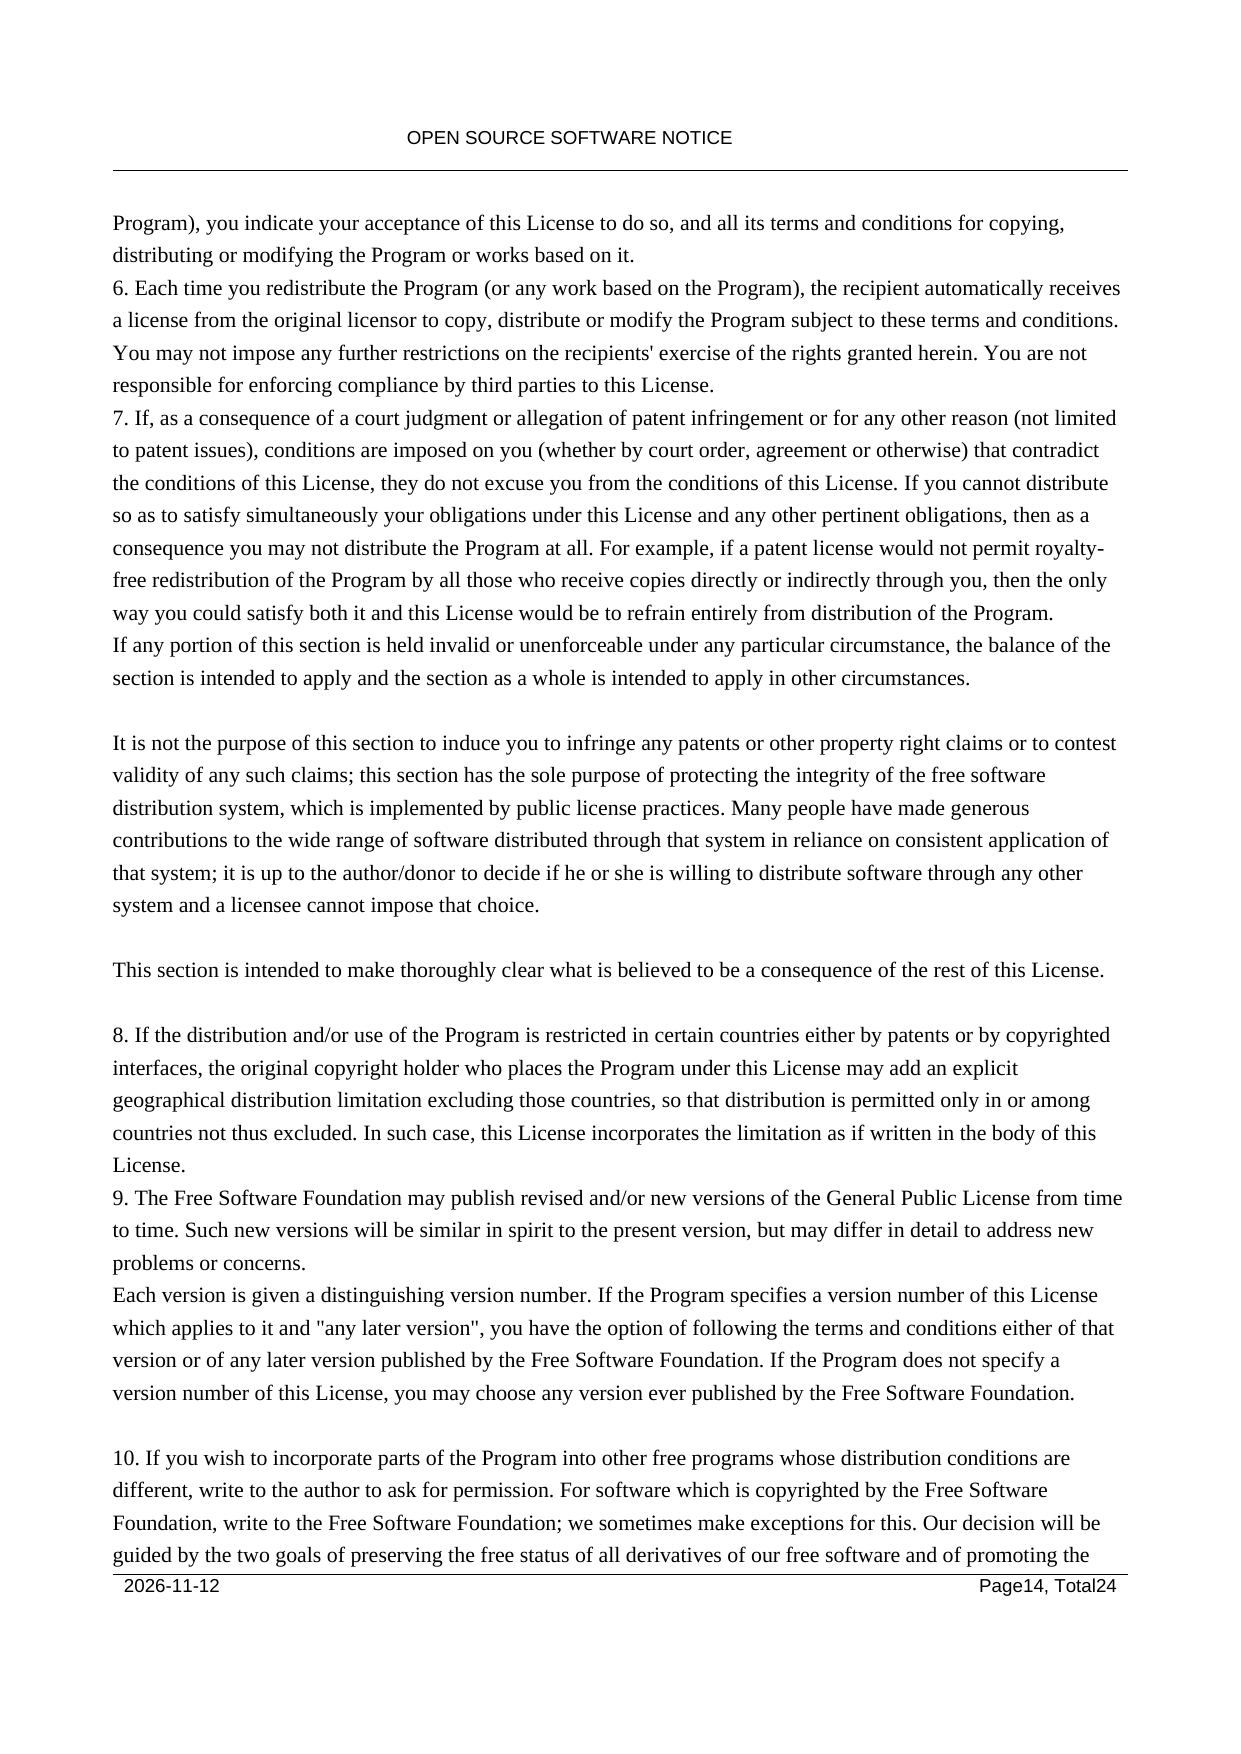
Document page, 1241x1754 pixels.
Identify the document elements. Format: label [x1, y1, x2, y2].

text [112, 206, 1128, 1571]
